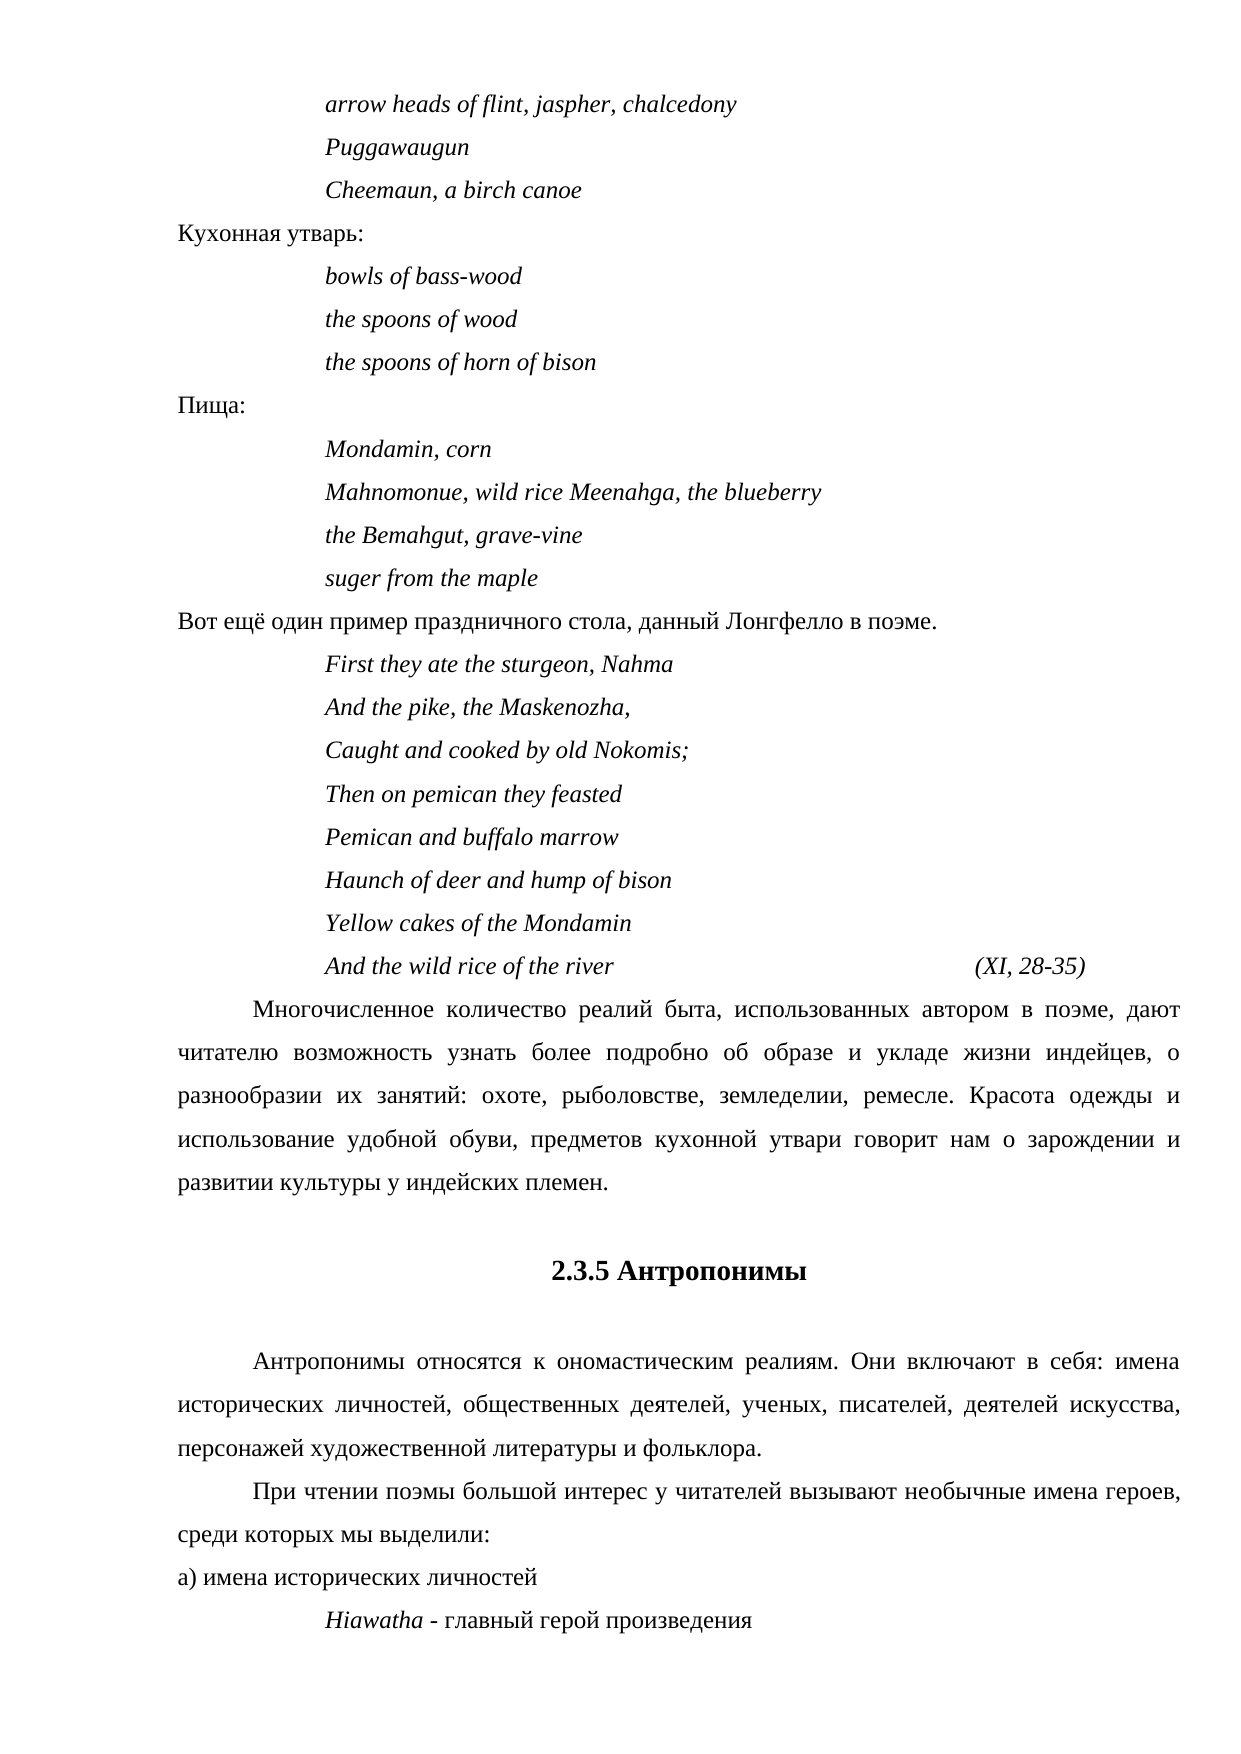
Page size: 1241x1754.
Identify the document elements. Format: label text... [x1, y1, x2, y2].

text Антропонимы относятся к ономастическим реалиям. Они включают в себя: имена исторических личностей, общественных деятелей, ученых, писателей, деятелей искусства, персонажей художественной литературы и фольклора. [177, 1346, 1181, 1461]
text suger from the maple [325, 563, 1181, 592]
text а) имена исторических личностей [177, 1562, 1181, 1591]
text And the wild rice of the river (XI, 28-35) [325, 951, 1181, 980]
text the Bemahgut, grave-vine [325, 520, 1181, 549]
text Hiawatha - главный герой произведения [325, 1605, 1181, 1634]
text Then on pemican they feasted [325, 779, 1181, 807]
text And the pike, the Maskenozha, [325, 692, 1181, 721]
text the spoons of horn of bison [325, 347, 1181, 376]
text Вот ещё один пример праздничного стола, данный Лонгфелло в поэме. [177, 606, 1181, 635]
text Cheemaun, a birch canoe [325, 175, 1181, 204]
text Pemican and buffalo marrow [325, 822, 1181, 851]
text Многочисленное количество реалий быта, использованных автором в поэме, дают читателю возможность узнать более подробно об образе и укладе жизни индейцев, о разнообразии их занятий: охоте, рыболовстве, земледелии, ремесле. Красота одежды и использование удобной обуви, предметов кухонной утвари говорит нам о зарождении и развитии культуры у индейских племен. [177, 994, 1181, 1196]
text the spoons of wood [325, 304, 1181, 333]
subtitle 2.3.5 Антропонимы [177, 1253, 1181, 1287]
text First they ate the sturgeon, Nahma [325, 649, 1181, 678]
text При чтении поэмы большой интерес у читателей вызывают необычные имена героев, среди которых мы выделили: [177, 1476, 1181, 1548]
text bowls of bass-wood [325, 261, 1181, 290]
text Mahnomonue, wild rice Meenahga, the blueberry [325, 477, 1181, 506]
text Haunch of deer and hump of bison [325, 865, 1181, 894]
text Кухонная утварь: [177, 218, 1181, 247]
text arrow heads of flint, jaspher, chalcedony [325, 89, 1181, 117]
text Puggawaugun [325, 132, 1181, 161]
text Yellow cakes of the Mondamin [325, 908, 1181, 937]
text Пища: [177, 391, 1181, 419]
text Mondamin, corn [325, 434, 1181, 462]
text Caught and cooked by old Nokomis; [325, 736, 1181, 764]
